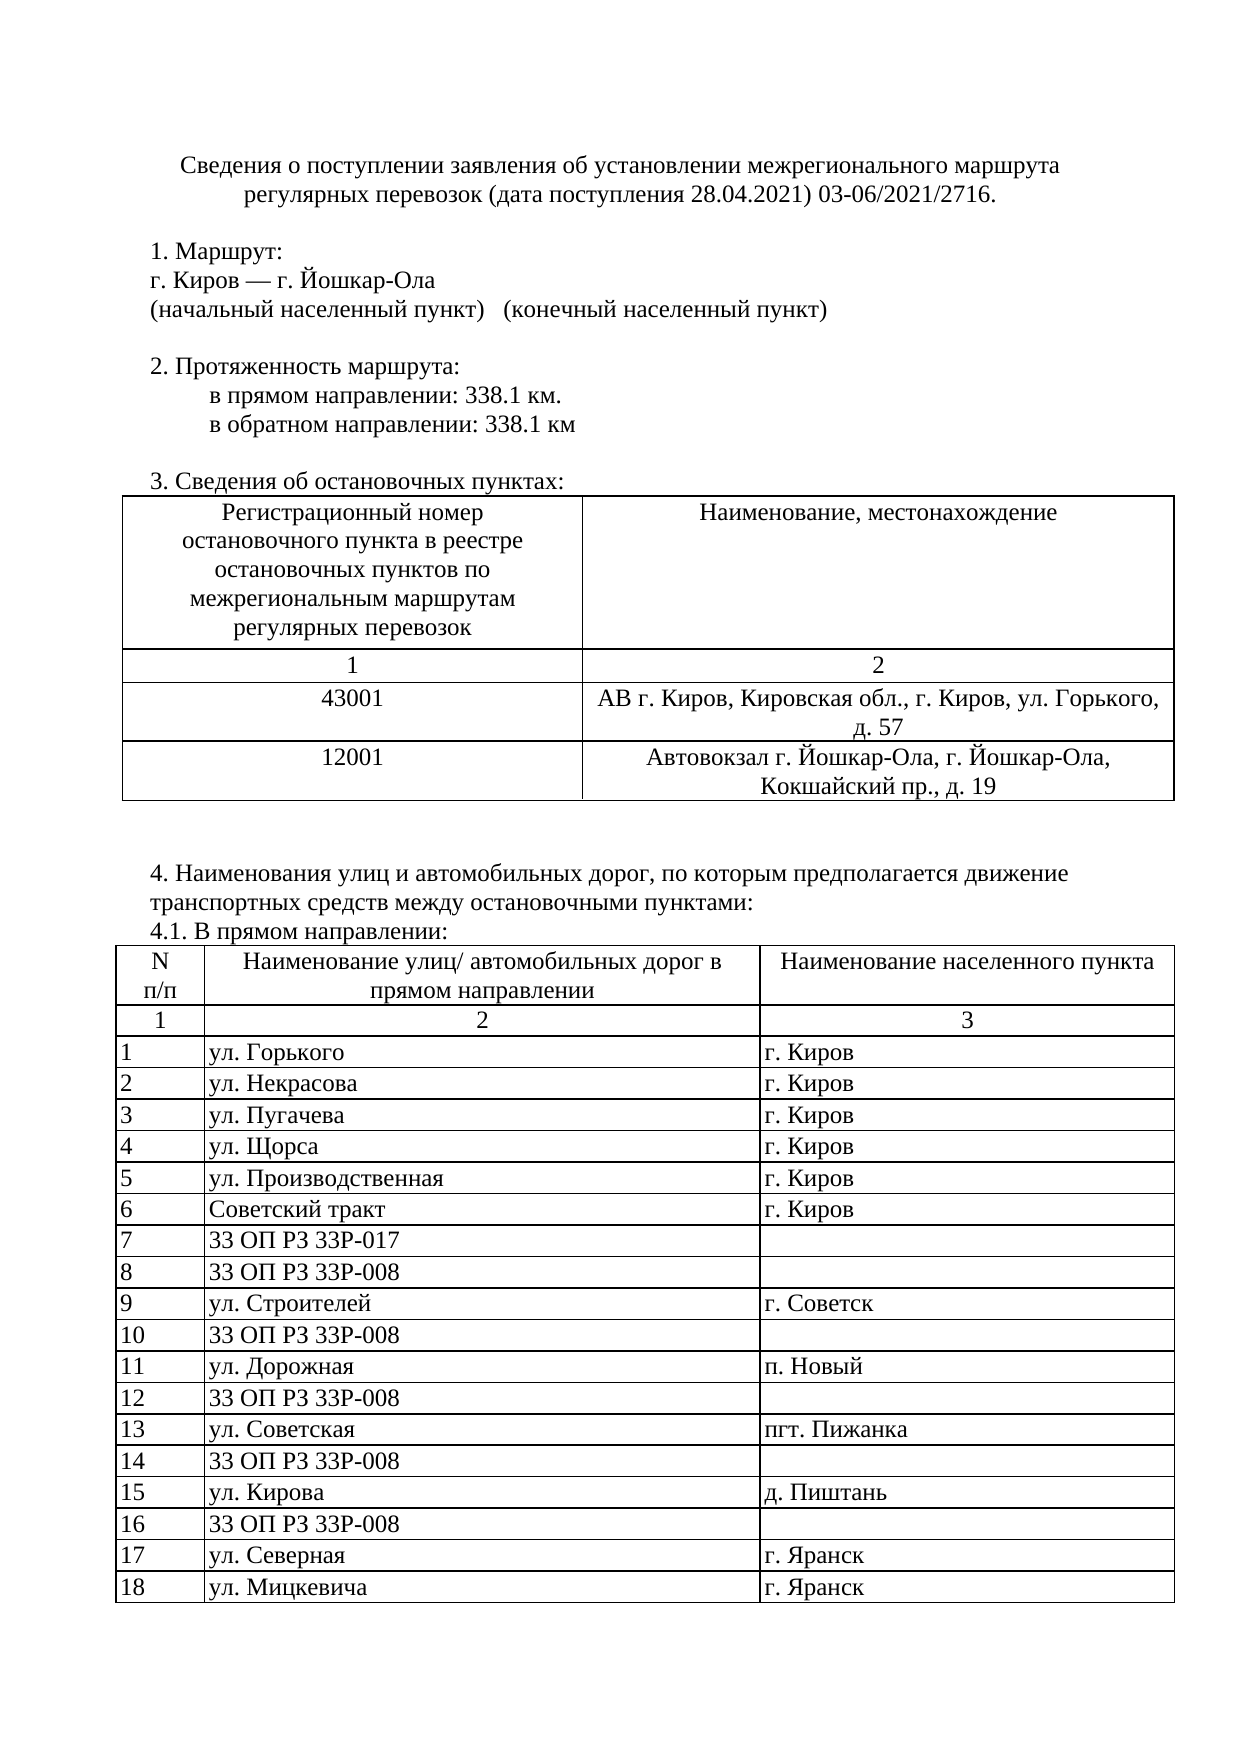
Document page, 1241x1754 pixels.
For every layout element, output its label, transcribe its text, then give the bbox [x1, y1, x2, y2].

table_cell 33 ОП РЗ 33Р-008 [205, 1446, 759, 1476]
table_cell ул. Щорса [205, 1131, 759, 1161]
table_cell [761, 1509, 1174, 1539]
text Сведения о поступлении заявления об установлении межрегионального маршрута регулярных перевозок (дата поступления 28.04.2021) 03-06/2021/2716. [150, 150, 1090, 207]
table_cell АВ г. Киров, Кировская обл., г. Киров, ул. Горького, д. 57 [583, 683, 1173, 740]
table_cell 12001 [123, 742, 582, 799]
table_cell г. Киров [761, 1131, 1174, 1161]
table_cell д. Пиштань [761, 1477, 1174, 1507]
table_cell 3 [761, 1006, 1174, 1035]
table_cell 16 [117, 1509, 204, 1539]
table_cell 1 [117, 1037, 204, 1067]
table_cell ул. Дорожная [205, 1352, 759, 1381]
table_cell 3 [117, 1100, 204, 1130]
table_cell 12 [117, 1383, 204, 1413]
table_header Наименование улиц/ автомобильных дорог в прямом направлении [205, 946, 759, 1004]
table_cell пгт. Пижанка [761, 1415, 1174, 1444]
table_cell 1 [117, 1006, 204, 1035]
table_cell 5 [117, 1163, 204, 1193]
table_cell [761, 1226, 1174, 1256]
table_cell [761, 1257, 1174, 1287]
table_cell 43001 [123, 683, 582, 740]
table_cell [761, 1446, 1174, 1476]
table_header Регистрационный номер остановочного пункта в реестре остановочных пунктов по межрегиональным маршрутам регулярных перевозок [123, 497, 582, 648]
table_cell 15 [117, 1477, 204, 1507]
table_cell г. Киров [761, 1037, 1174, 1067]
table_cell ул. Горького [205, 1037, 759, 1067]
table_cell ул. Строителей [205, 1289, 759, 1318]
table_cell ул. Северная [205, 1540, 759, 1570]
table_cell г. Советск [761, 1289, 1174, 1318]
table_cell 2 [583, 650, 1173, 681]
table_cell 14 [117, 1446, 204, 1476]
table_cell г. Киров [761, 1100, 1174, 1130]
table_cell 8 [117, 1257, 204, 1287]
table_cell 33 ОП РЗ 33Р-008 [205, 1509, 759, 1539]
table_cell [761, 1383, 1174, 1413]
table_cell Автовокзал г. Йошкар-Ола, г. Йошкар-Ола, Кокшайский пр., д. 19 [583, 742, 1173, 799]
table_cell [761, 1320, 1174, 1350]
table_cell ул. Кирова [205, 1477, 759, 1507]
table_cell ул. Советская [205, 1415, 759, 1444]
table_cell 9 [117, 1289, 204, 1318]
table_header Наименование населенного пункта [761, 946, 1174, 1004]
text 2. Протяженность маршрута: [150, 351, 1090, 380]
table_cell ул. Производственная [205, 1163, 759, 1193]
table_cell 33 ОП РЗ 33Р-008 [205, 1383, 759, 1413]
table_cell г. Яранск [761, 1572, 1174, 1602]
table_cell ул. Некрасова [205, 1068, 759, 1098]
table_cell 11 [117, 1352, 204, 1381]
table_cell 33 ОП РЗ 33Р-008 [205, 1257, 759, 1287]
table_cell г. Киров [761, 1068, 1174, 1098]
table_header Наименование, местонахождение [583, 497, 1173, 648]
table_cell г. Яранск [761, 1540, 1174, 1570]
table_cell 33 ОП РЗ 33Р-017 [205, 1226, 759, 1256]
table_cell 13 [117, 1415, 204, 1444]
text в прямом направлении: 338.1 км. [150, 380, 1090, 409]
text в обратном направлении: 338.1 км [150, 409, 1090, 437]
table_cell г. Киров [761, 1194, 1174, 1224]
text 3. Сведения об остановочных пунктах: [150, 466, 1090, 495]
text 4.1. В прямом направлении: [150, 916, 1090, 945]
table_cell 18 [117, 1572, 204, 1602]
text (начальный населенный пункт) (конечный населенный пункт) [150, 294, 1090, 322]
table_cell ул. Мицкевича [205, 1572, 759, 1602]
table_cell п. Новый [761, 1352, 1174, 1381]
table_cell Советский тракт [205, 1194, 759, 1224]
text г. Киров — г. Йошкар-Ола [150, 265, 1090, 294]
text 4. Наименования улиц и автомобильных дорог, по которым предполагается движение транспортных средств между остановочными пунктами: [150, 858, 1090, 916]
table_header N п/п [117, 946, 204, 1004]
table_cell 2 [205, 1006, 759, 1035]
table_cell г. Киров [761, 1163, 1174, 1193]
table_cell 17 [117, 1540, 204, 1570]
table_cell 7 [117, 1226, 204, 1256]
table_cell 4 [117, 1131, 204, 1161]
table_cell 6 [117, 1194, 204, 1224]
table_cell 1 [123, 650, 582, 681]
table_cell 33 ОП РЗ 33Р-008 [205, 1320, 759, 1350]
table_cell ул. Пугачева [205, 1100, 759, 1130]
table_cell 2 [117, 1068, 204, 1098]
text 1. Маршрут: [150, 236, 1090, 265]
table_cell 10 [117, 1320, 204, 1350]
